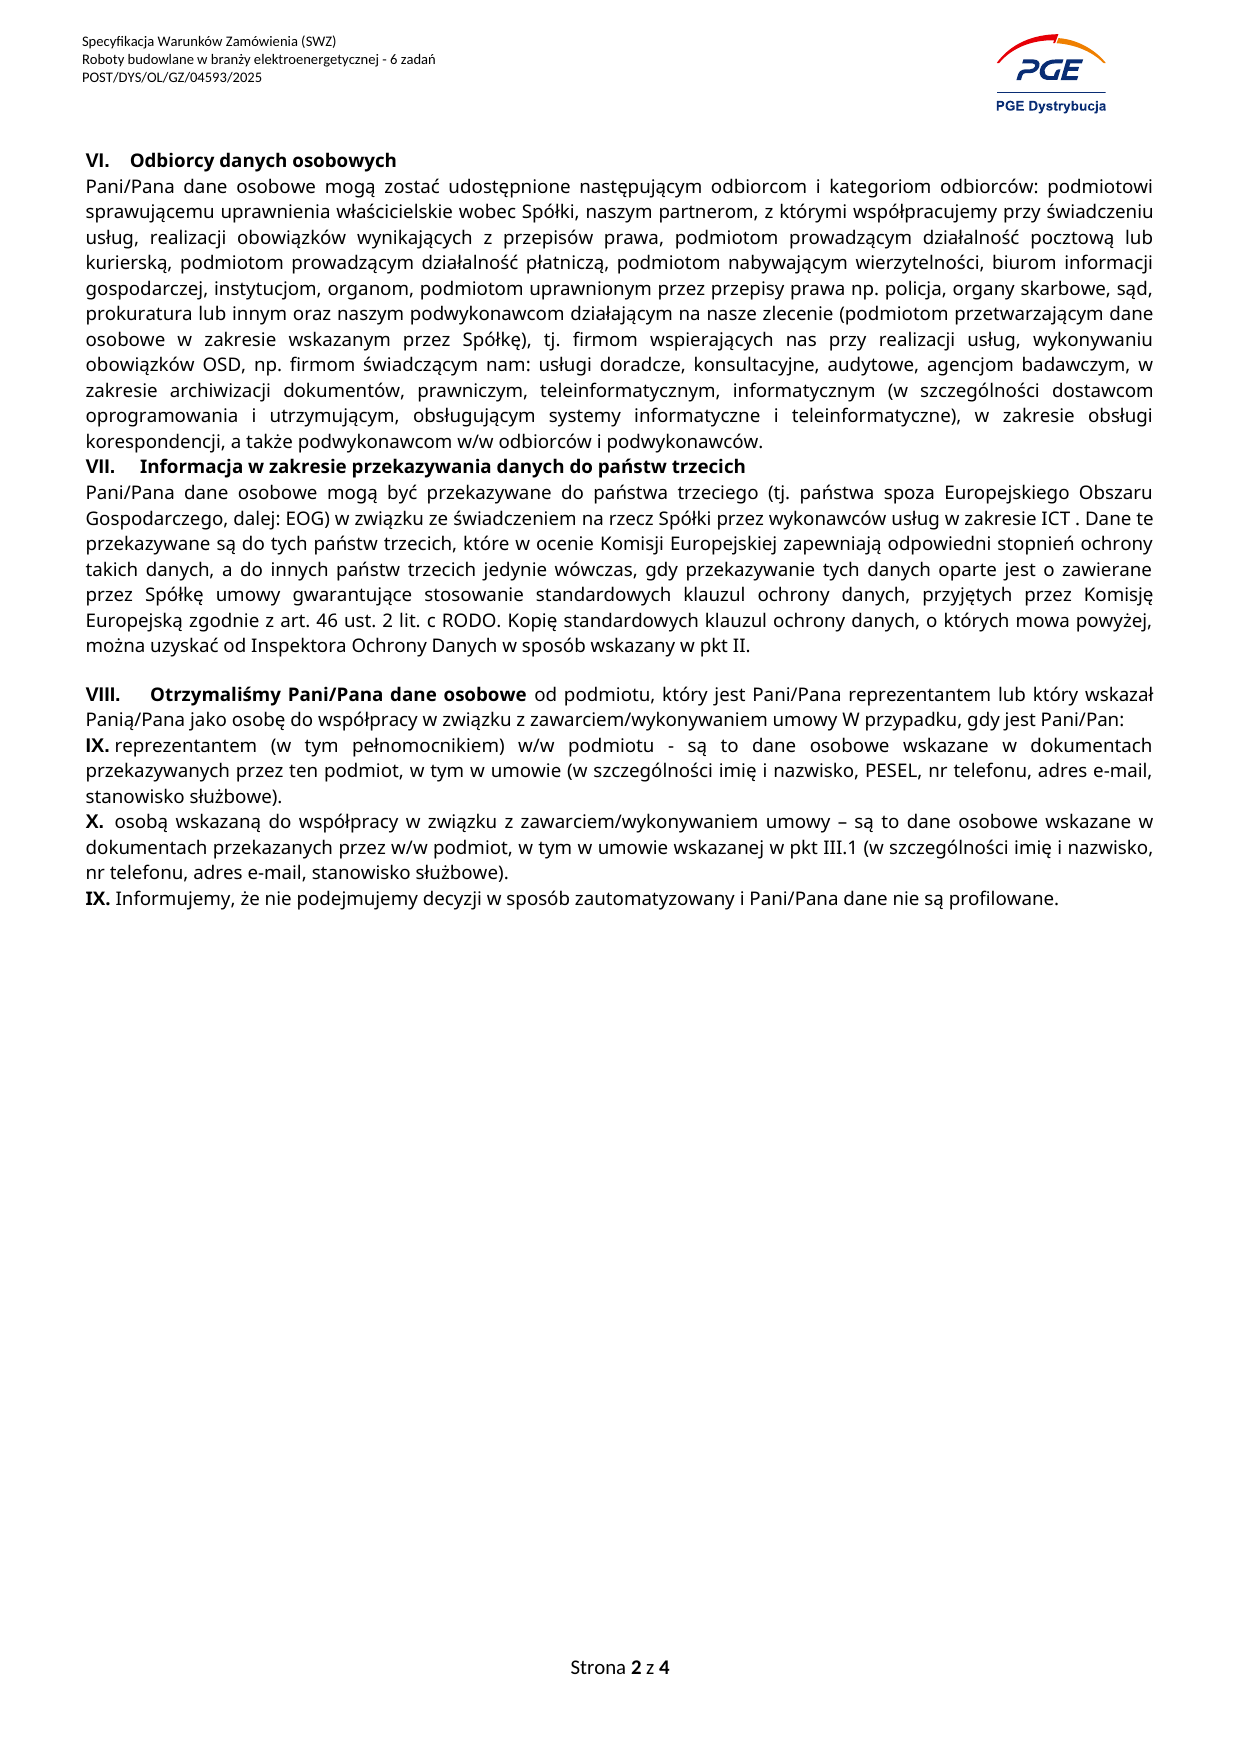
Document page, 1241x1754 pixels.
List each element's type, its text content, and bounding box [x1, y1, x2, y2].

list Otrzymaliśmy Pani/Pana dane osobowe od podmiotu, który jest Pani/Pana reprezentantem lub który wskazał Panią/Pana jako osobę do współpracy w związku z zawarciem/wykonywaniem umowy W przypadku, gdy jest Pani/Pan: [85, 681, 1154, 732]
text Pani/Pana dane osobowe mogą zostać udostępnione następującym odbiorcom i kategoriom odbiorców: podmiotowi sprawującemu uprawnienia właścicielskie wobec Spółki, naszym partnerom, z którymi współpracujemy przy świadczeniu usług, realizacji obowiązków wynikających z przepisów prawa, podmiotom prowadzącym działalność pocztową lub kurierską, podmiotom prowadzącym działalność płatniczą, podmiotom nabywającym wierzytelności, biurom informacji gospodarczej, instytucjom, organom, podmiotom uprawnionym przez przepisy prawa np. policja, organy skarbowe, sąd, prokuratura lub innym oraz naszym podwykonawcom działającym na nasze zlecenie (podmiotom przetwarzającym dane osobowe w zakresie wskazanym przez Spółkę), tj. firmom wspierających nas przy realizacji usług, wykonywaniu obowiązków OSD, np. firmom świadczącym nam: usługi doradcze, konsultacyjne, audytowe, agencjom badawczym, w zakresie archiwizacji dokumentów, prawniczym, teleinformatycznym, informatycznym (w szczególności dostawcom oprogramowania i utrzymującym, obsługującym systemy informatyczne i teleinformatyczne), w zakresie obsługi korespondencji, a także podwykonawcom w/w odbiorców i podwykonawców. [85, 173, 1154, 454]
text IX. Informujemy, że nie podejmujemy decyzji w sposób zautomatyzowany i Pani/Pana dane nie są profilowane. [85, 885, 1154, 911]
text Pani/Pana dane osobowe mogą być przekazywane do państwa trzeciego (tj. państwa spoza Europejskiego Obszaru Gospodarczego, dalej: EOG) w związku ze świadczeniem na rzecz Spółki przez wykonawców usług w zakresie ICT . Dane te przekazywane są do tych państw trzecich, które w ocenie Komisji Europejskiej zapewniają odpowiedni stopnień ochrony takich danych, a do innych państw trzecich jedynie wówczas, gdy przekazywanie tych danych oparte jest o zawierane przez Spółkę umowy gwarantujące stosowanie standardowych klauzul ochrony danych, przyjętych przez Komisję Europejską zgodnie z art. 46 ust. 2 lit. c RODO. Kopię standardowych klauzul ochrony danych, o których mowa powyżej, można uzyskać od Inspektora Ochrony Danych w sposób wskazany w pkt II. [85, 479, 1154, 658]
list reprezentantem (w tym pełnomocnikiem) w/w podmiotu - są to dane osobowe wskazane w dokumentach przekazywanych przez ten podmiot, w tym w umowie (w szczególności imię i nazwisko, PESEL, nr telefonu, adres e-mail, stanowisko służbowe). [85, 732, 1154, 808]
list osobą wskazaną do współpracy w związku z zawarciem/wykonywaniem umowy – są to dane osobowe wskazane w dokumentach przekazanych przez w/w podmiot, w tym w umowie wskazanej w pkt III.1 (w szczególności imię i nazwisko, nr telefonu, adres e-mail, stanowisko służbowe). [85, 808, 1154, 885]
list Odbiorcy danych osobowych [85, 147, 1154, 173]
list Informacja w zakresie przekazywania danych do państw trzecich [85, 454, 1154, 479]
